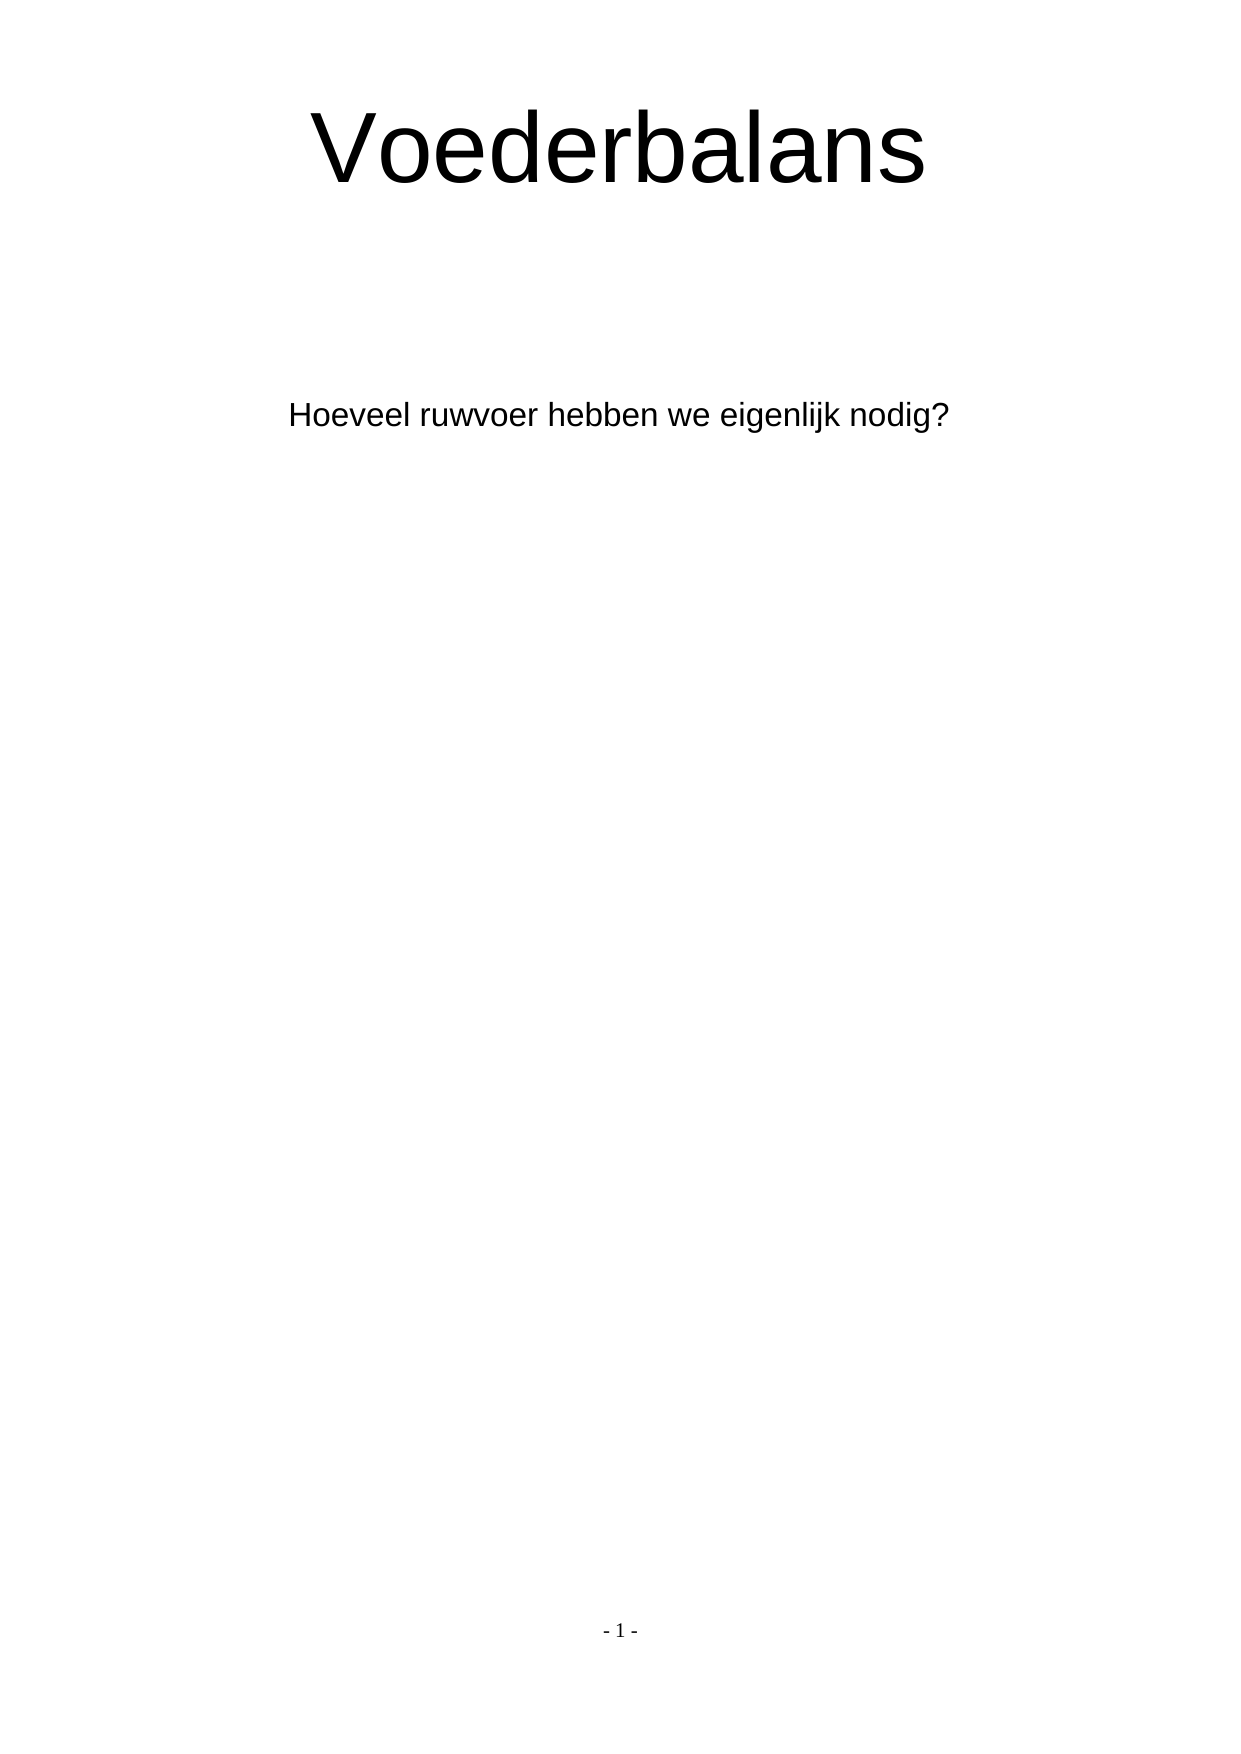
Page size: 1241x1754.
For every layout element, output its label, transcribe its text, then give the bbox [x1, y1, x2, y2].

text Voederbalans [148, 89, 1090, 204]
text Hoeveel ruwvoer hebben we eigenlijk nodig? [148, 395, 1090, 433]
